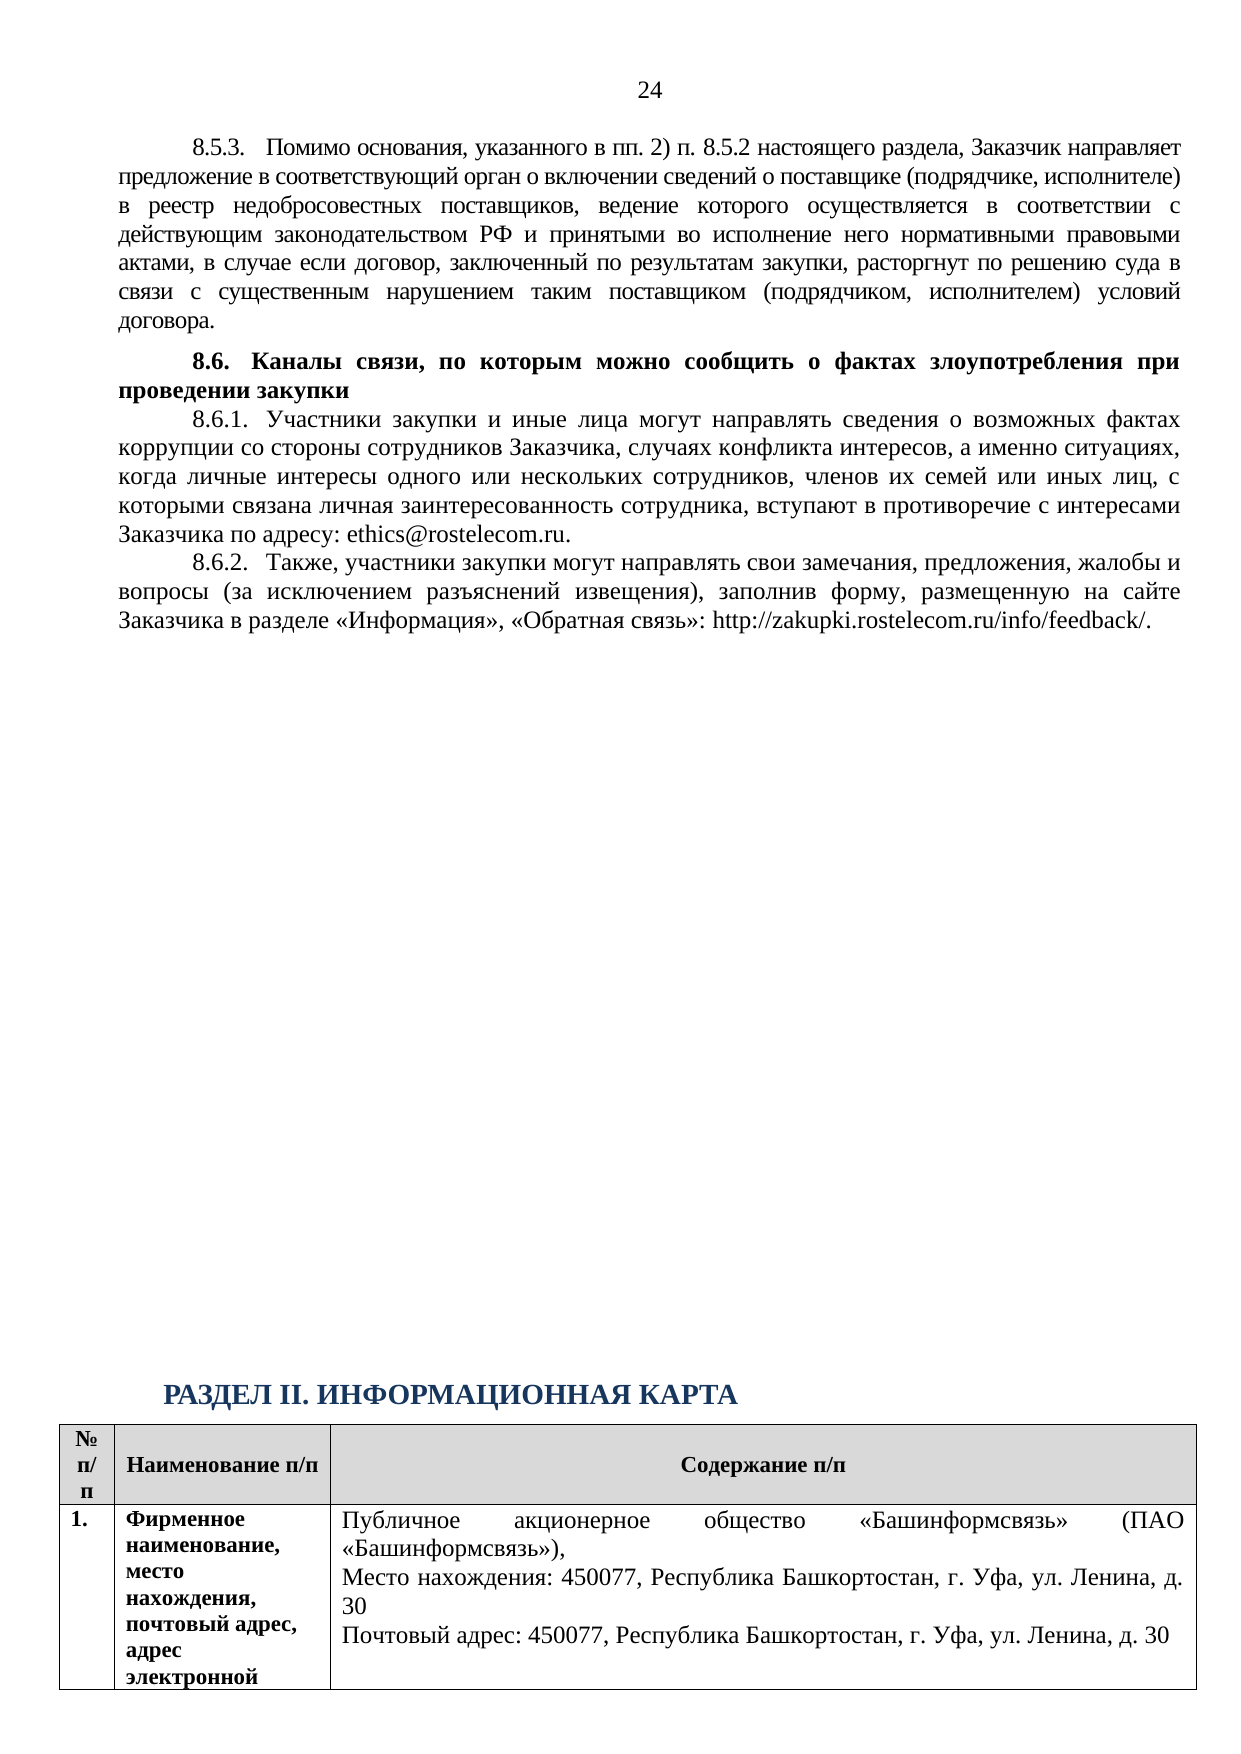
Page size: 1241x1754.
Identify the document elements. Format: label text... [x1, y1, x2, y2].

table_cell [60, 1505, 114, 1689]
subtitle РАЗДЕЛ II. ИНФОРМАЦИОННАЯ КАРТА [163, 1377, 1181, 1411]
table_header № п/п [60, 1425, 114, 1504]
table_header Наименование п/п [115, 1425, 330, 1504]
list Каналы связи, по которым можно сообщить о фактах злоупотребления при проведении закупки [118, 346, 1181, 404]
table_header Содержание п/п [331, 1425, 1196, 1504]
list Участники закупки и иные лица могут направлять сведения о возможных фактах коррупции со стороны сотрудников Заказчика, случаях конфликта интересов, а именно ситуациях, когда личные интересы одного или нескольких сотрудников, членов их семей или иных лиц, с которыми связана личная заинтересованность сотрудника, вступают в противоречие с интересами Заказчика по адресу: ethics@rostelecom.ru. [118, 404, 1181, 547]
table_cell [115, 1505, 330, 1689]
list Помимо основания, указанного в пп. 2) п. 8.5.2 настоящего раздела, Заказчик направляет предложение в соответствующий орган о включении сведений о поставщике (подрядчике, исполнителе) в реестр недобросовестных поставщиков, ведение которого осуществляется в соответствии с действующим законодательством РФ и принятыми во исполнение него нормативными правовыми актами, в случае если договор, заключенный по результатам закупки, расторгнут по решению суда в связи с существенным нарушением таким поставщиком (подрядчиком, исполнителем) условий договора. [118, 132, 1181, 334]
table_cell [331, 1505, 1196, 1689]
list Также, участники закупки могут направлять свои замечания, предложения, жалобы и вопросы (за исключением разъяснений извещения), заполнив форму, размещенную на сайте Заказчика в разделе «Информация», «Обратная связь»: http://zakupki.rostelecom.ru/info/feedback/. [118, 547, 1181, 634]
